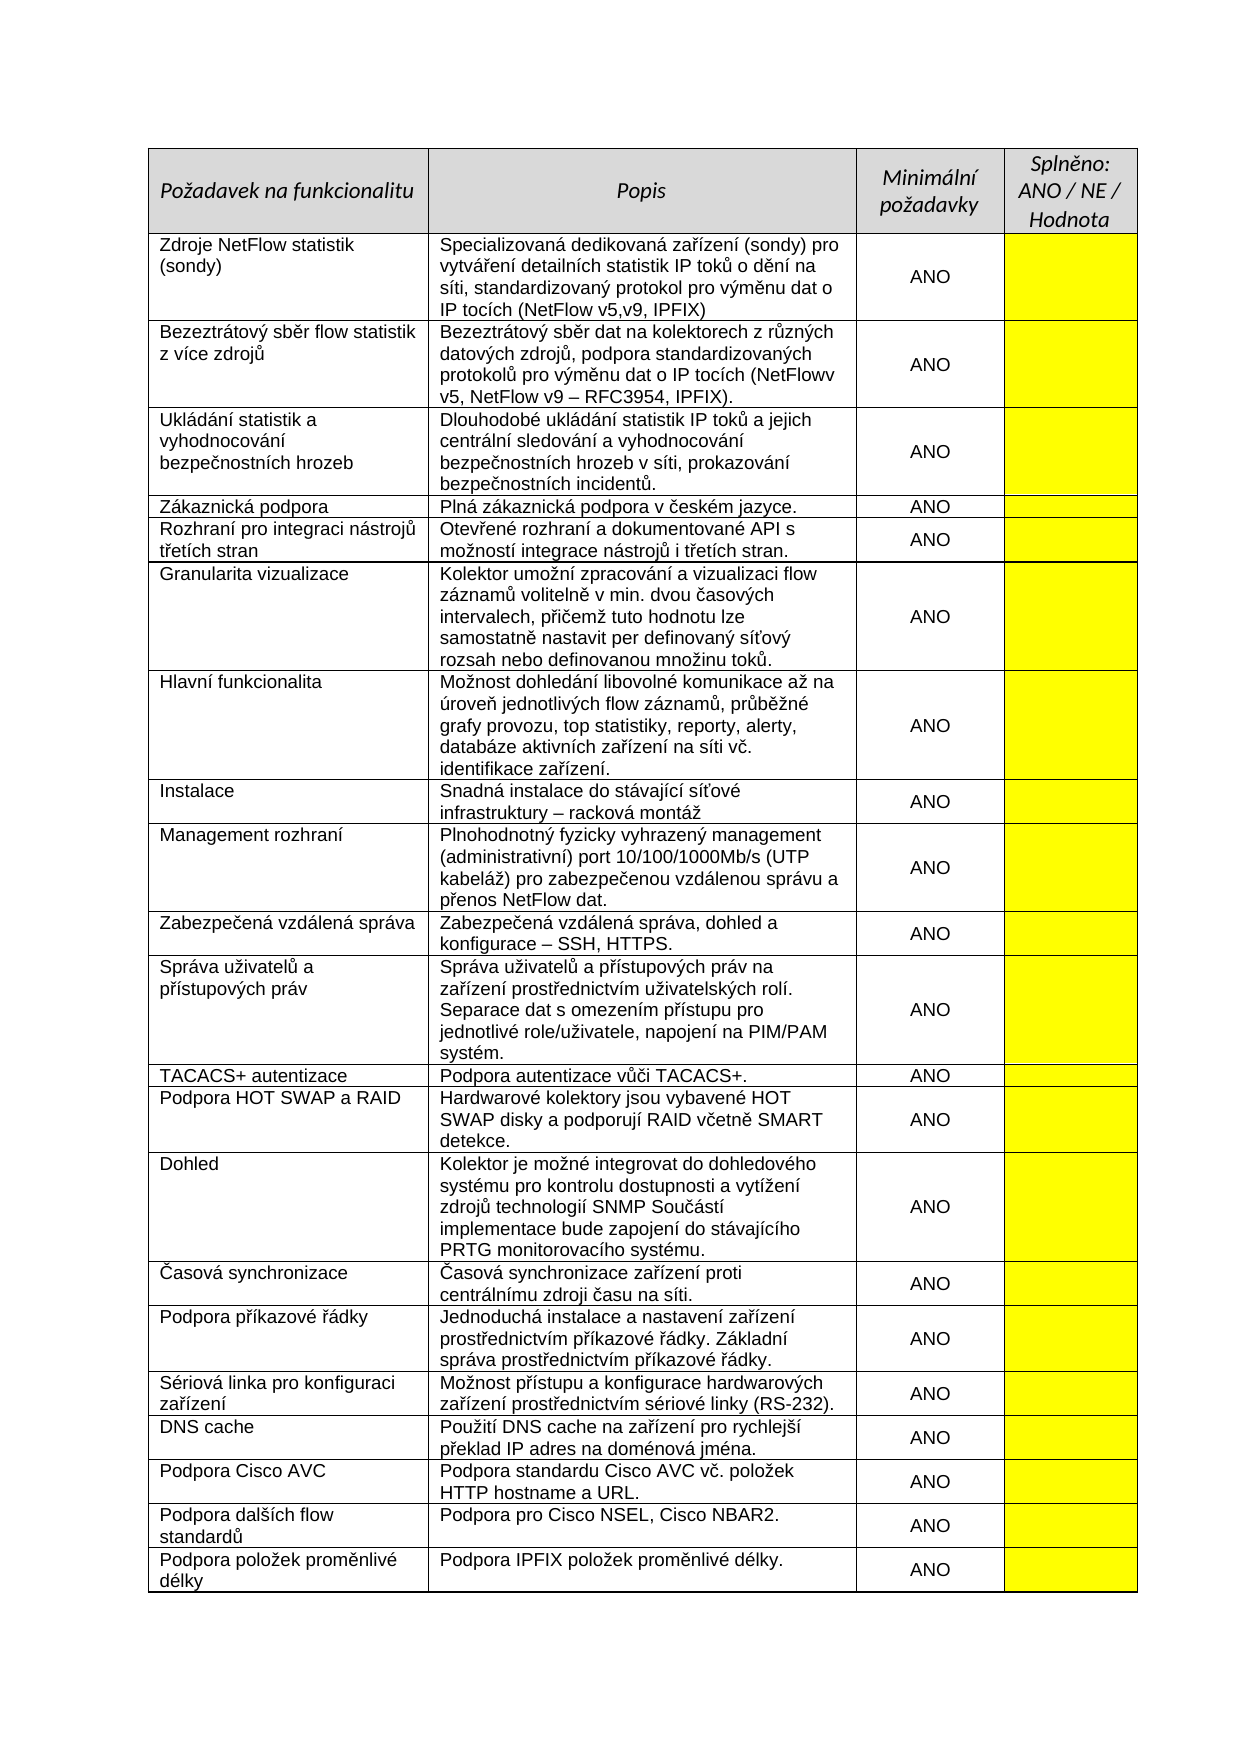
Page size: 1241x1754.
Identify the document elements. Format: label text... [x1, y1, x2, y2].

table_cell Časová synchronizace zařízení proti centrálnímu zdroji času na síti. [429, 1262, 856, 1305]
table_cell Granularita vizualizace [149, 563, 428, 670]
table_cell Ukládání statistik a vyhodnocování bezpečnostních hrozeb [149, 408, 428, 494]
table_cell ANO [857, 518, 1004, 561]
table_cell [1005, 912, 1137, 955]
table_cell [1005, 518, 1137, 561]
table_cell [1005, 1372, 1137, 1415]
table_cell ANO [857, 671, 1004, 779]
table_cell Bezeztrátový sběr flow statistik z více zdrojů [149, 321, 428, 407]
table_cell Podpora standardu Cisco AVC vč. položek HTTP hostname a URL. [429, 1460, 856, 1503]
table_header Minimální požadavky [857, 149, 1004, 233]
table_cell [1005, 1087, 1137, 1152]
table_cell ANO [857, 1548, 1004, 1591]
table_cell ANO [857, 1065, 1004, 1086]
table_cell Jednoduchá instalace a nastavení zařízení prostřednictvím příkazové řádky. Základní správa prostřednictvím příkazové řádky. [429, 1306, 856, 1371]
table_cell [1005, 234, 1137, 320]
table_cell ANO [857, 1416, 1004, 1459]
table_cell Možnost dohledání libovolné komunikace až na úroveň jednotlivých flow záznamů, průběžné grafy provozu, top statistiky, reporty, alerty, databáze aktivních zařízení na síti vč. identifikace zařízení. [429, 671, 856, 779]
table_cell Hlavní funkcionalita [149, 671, 428, 779]
table_cell ANO [857, 824, 1004, 911]
table_cell Zabezpečená vzdálená správa, dohled a konfigurace – SSH, HTTPS. [429, 912, 856, 955]
table_cell Podpora IPFIX položek proměnlivé délky. [429, 1548, 856, 1591]
table_cell Kolektor umožní zpracování a vizualizaci flow záznamů volitelně v min. dvou časových intervalech, přičemž tuto hodnotu lze samostatně nastavit per definovaný síťový rozsah nebo definovanou množinu toků. [429, 563, 856, 670]
table_cell ANO [857, 1153, 1004, 1261]
table_cell DNS cache [149, 1416, 428, 1459]
table_cell [1005, 824, 1137, 911]
table_cell ANO [857, 1306, 1004, 1371]
table_cell Podpora HOT SWAP a RAID [149, 1087, 428, 1152]
table_cell Použití DNS cache na zařízení pro rychlejší překlad IP adres na doménová jména. [429, 1416, 856, 1459]
table_cell ANO [857, 956, 1004, 1063]
table_header Popis [429, 149, 856, 233]
table_cell ANO [857, 408, 1004, 494]
table_cell Plná zákaznická podpora v českém jazyce. [429, 496, 856, 517]
table_cell ANO [857, 780, 1004, 823]
table_cell [1005, 956, 1137, 1063]
table_cell ANO [857, 1372, 1004, 1415]
table_cell Podpora Cisco AVC [149, 1460, 428, 1503]
table_cell Hardwarové kolektory jsou vybavené HOT SWAP disky a podporují RAID včetně SMART detekce. [429, 1087, 856, 1152]
table_cell [1005, 1548, 1137, 1591]
table_cell Podpora autentizace vůči TACACS+. [429, 1065, 856, 1086]
table_cell Správa uživatelů a přístupových práv [149, 956, 428, 1063]
table_cell [1005, 496, 1137, 517]
table_cell ANO [857, 321, 1004, 407]
table_cell [1005, 1504, 1137, 1547]
table_cell Otevřené rozhraní a dokumentované API s možností integrace nástrojů i třetích stran. [429, 518, 856, 561]
table_cell ANO [857, 1460, 1004, 1503]
table_cell Zákaznická podpora [149, 496, 428, 517]
table_cell Časová synchronizace [149, 1262, 428, 1305]
table_cell Kolektor je možné integrovat do dohledového systému pro kontrolu dostupnosti a vytížení zdrojů technologií SNMP Součástí implementace bude zapojení do stávajícího PRTG monitorovacího systému. [429, 1153, 856, 1261]
table_cell ANO [857, 912, 1004, 955]
table_cell Plnohodnotný fyzicky vyhrazený management (administrativní) port 10/100/1000Mb/s (UTP kabeláž) pro zabezpečenou vzdálenou správu a přenos NetFlow dat. [429, 824, 856, 911]
table_cell [1005, 780, 1137, 823]
table_header Požadavek na funkcionalitu [149, 149, 428, 233]
table_cell ANO [857, 1262, 1004, 1305]
table_cell Správa uživatelů a přístupových práv na zařízení prostřednictvím uživatelských rolí. Separace dat s omezením přístupu pro jednotlivé role/uživatele, napojení na PIM/PAM systém. [429, 956, 856, 1063]
table_cell [1005, 1306, 1137, 1371]
table_cell ANO [857, 496, 1004, 517]
table_cell Snadná instalace do stávající síťové infrastruktury – racková montáž [429, 780, 856, 823]
table_cell Podpora položek proměnlivé délky [149, 1548, 428, 1591]
table_cell Rozhraní pro integraci nástrojů třetích stran [149, 518, 428, 561]
table_cell Instalace [149, 780, 428, 823]
table_cell [1005, 321, 1137, 407]
table_cell [1005, 1153, 1137, 1261]
table_cell Podpora příkazové řádky [149, 1306, 428, 1371]
table_cell Specializovaná dedikovaná zařízení (sondy) pro vytváření detailních statistik IP toků o dění na síti, standardizovaný protokol pro výměnu dat o IP tocích (NetFlow v5,v9, IPFIX) [429, 234, 856, 320]
table_cell Možnost přístupu a konfigurace hardwarových zařízení prostřednictvím sériové linky (RS-232). [429, 1372, 856, 1415]
table_cell Bezeztrátový sběr dat na kolektorech z různých datových zdrojů, podpora standardizovaných protokolů pro výměnu dat o IP tocích (NetFlowv v5, NetFlow v9 – RFC3954, IPFIX). [429, 321, 856, 407]
table_header Splněno: ANO / NE / Hodnota [1005, 149, 1137, 233]
table_cell ANO [857, 1504, 1004, 1547]
table_cell ANO [857, 1087, 1004, 1152]
table_cell [1005, 1262, 1137, 1305]
table_cell TACACS+ autentizace [149, 1065, 428, 1086]
table_cell Zabezpečená vzdálená správa [149, 912, 428, 955]
table_cell [1005, 1065, 1137, 1086]
table_cell [1005, 563, 1137, 670]
table_cell Zdroje NetFlow statistik (sondy) [149, 234, 428, 320]
table_cell Dohled [149, 1153, 428, 1261]
table_cell [1005, 1416, 1137, 1459]
table_cell Dlouhodobé ukládání statistik IP toků a jejich centrální sledování a vyhodnocování bezpečnostních hrozeb v síti, prokazování bezpečnostních incidentů. [429, 408, 856, 494]
table_cell [1005, 1460, 1137, 1503]
table_cell ANO [857, 563, 1004, 670]
table_cell ANO [857, 234, 1004, 320]
table_cell Podpora pro Cisco NSEL, Cisco NBAR2. [429, 1504, 856, 1547]
table_cell Sériová linka pro konfiguraci zařízení [149, 1372, 428, 1415]
table_cell [1005, 671, 1137, 779]
table_cell Management rozhraní [149, 824, 428, 911]
table_cell [1005, 408, 1137, 494]
table_cell Podpora dalších flow standardů [149, 1504, 428, 1547]
